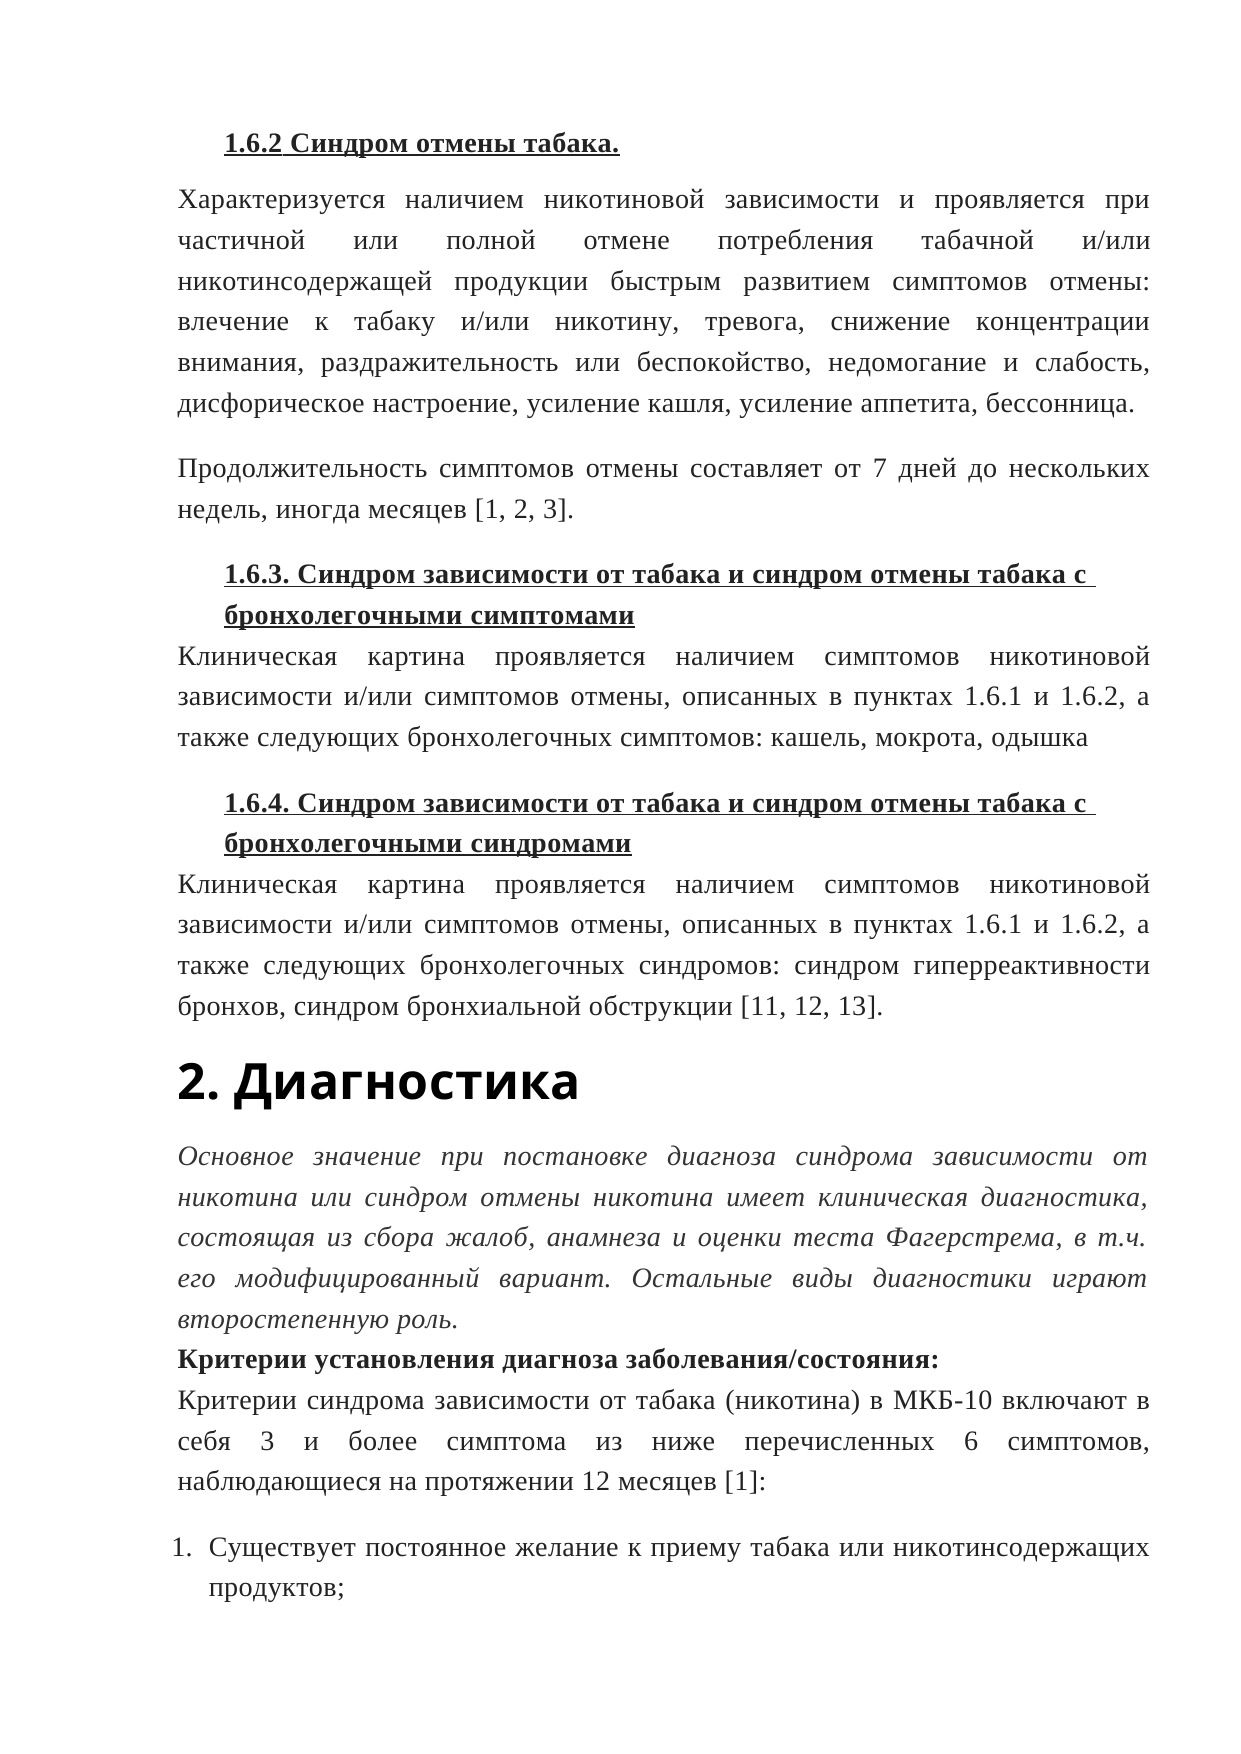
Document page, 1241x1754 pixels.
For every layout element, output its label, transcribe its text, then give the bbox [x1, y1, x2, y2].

text Продолжительность симптомов отмены составляет от 7 дней до нескольких недель, иногда месяцев [1, 2, 3]. [177, 443, 1152, 524]
text 2. Диагностика [177, 1046, 1152, 1114]
text Клиническая картина проявляется наличием симптомов никотиновой зависимости и/или симптомов отмены, описанных в пунктах 1.6.1 и 1.6.2, а также следующих бронхолегочных симптомов: кашель, мокрота, одышка [177, 631, 1152, 752]
text 1.6.2 Синдром отмены табака. [224, 118, 1105, 159]
text Критерии синдрома зависимости от табака (никотина) в МКБ-10 включают в себя 3 и более симптома из ниже перечисленных 6 симптомов, наблюдающиеся на протяжении 12 месяцев [1]: [177, 1375, 1152, 1497]
text Клиническая картина проявляется наличием симптомов никотиновой зависимости и/или симптомов отмены, описанных в пунктах 1.6.1 и 1.6.2, а также следующих бронхолегочных синдромов: синдром гиперреактивности бронхов, синдром бронхиальной обструкции [11, 12, 13]. [177, 859, 1152, 1021]
text 1.6.3. Синдром зависимости от табака и синдром отмены табака с бронхолегочными симптомами [224, 549, 1105, 631]
text Основное значение при постановке диагноза синдрома зависимости от никотина или синдром отмены никотина имеет клиническая диагностика, состоящая из сбора жалоб, анамнеза и оценки теста Фагерстрема, в т.ч. его модифицированный вариант. Остальные виды диагностики играют второстепенную роль. [177, 1131, 1152, 1334]
text 1.6.4. Синдром зависимости от табака и синдром отмены табака с бронхолегочными синдромами [224, 777, 1105, 859]
text Характеризуется наличием никотиновой зависимости и проявляется при частичной или полной отмене потребления табачной и/или никотинсодержащей продукции быстрым развитием симптомов отмены: влечение к табаку и/или никотину, тревога, снижение концентрации внимания, раздражительность или беспокойство, недомогание и слабость, дисфорическое настроение, усиление кашля, усиление аппетита, бессонница. [177, 174, 1152, 418]
text Критерии установления диагноза заболевания/состояния: [177, 1334, 1152, 1375]
list Существует постоянное желание к приему табака или никотинсодержащих продуктов; [171, 1522, 1152, 1603]
